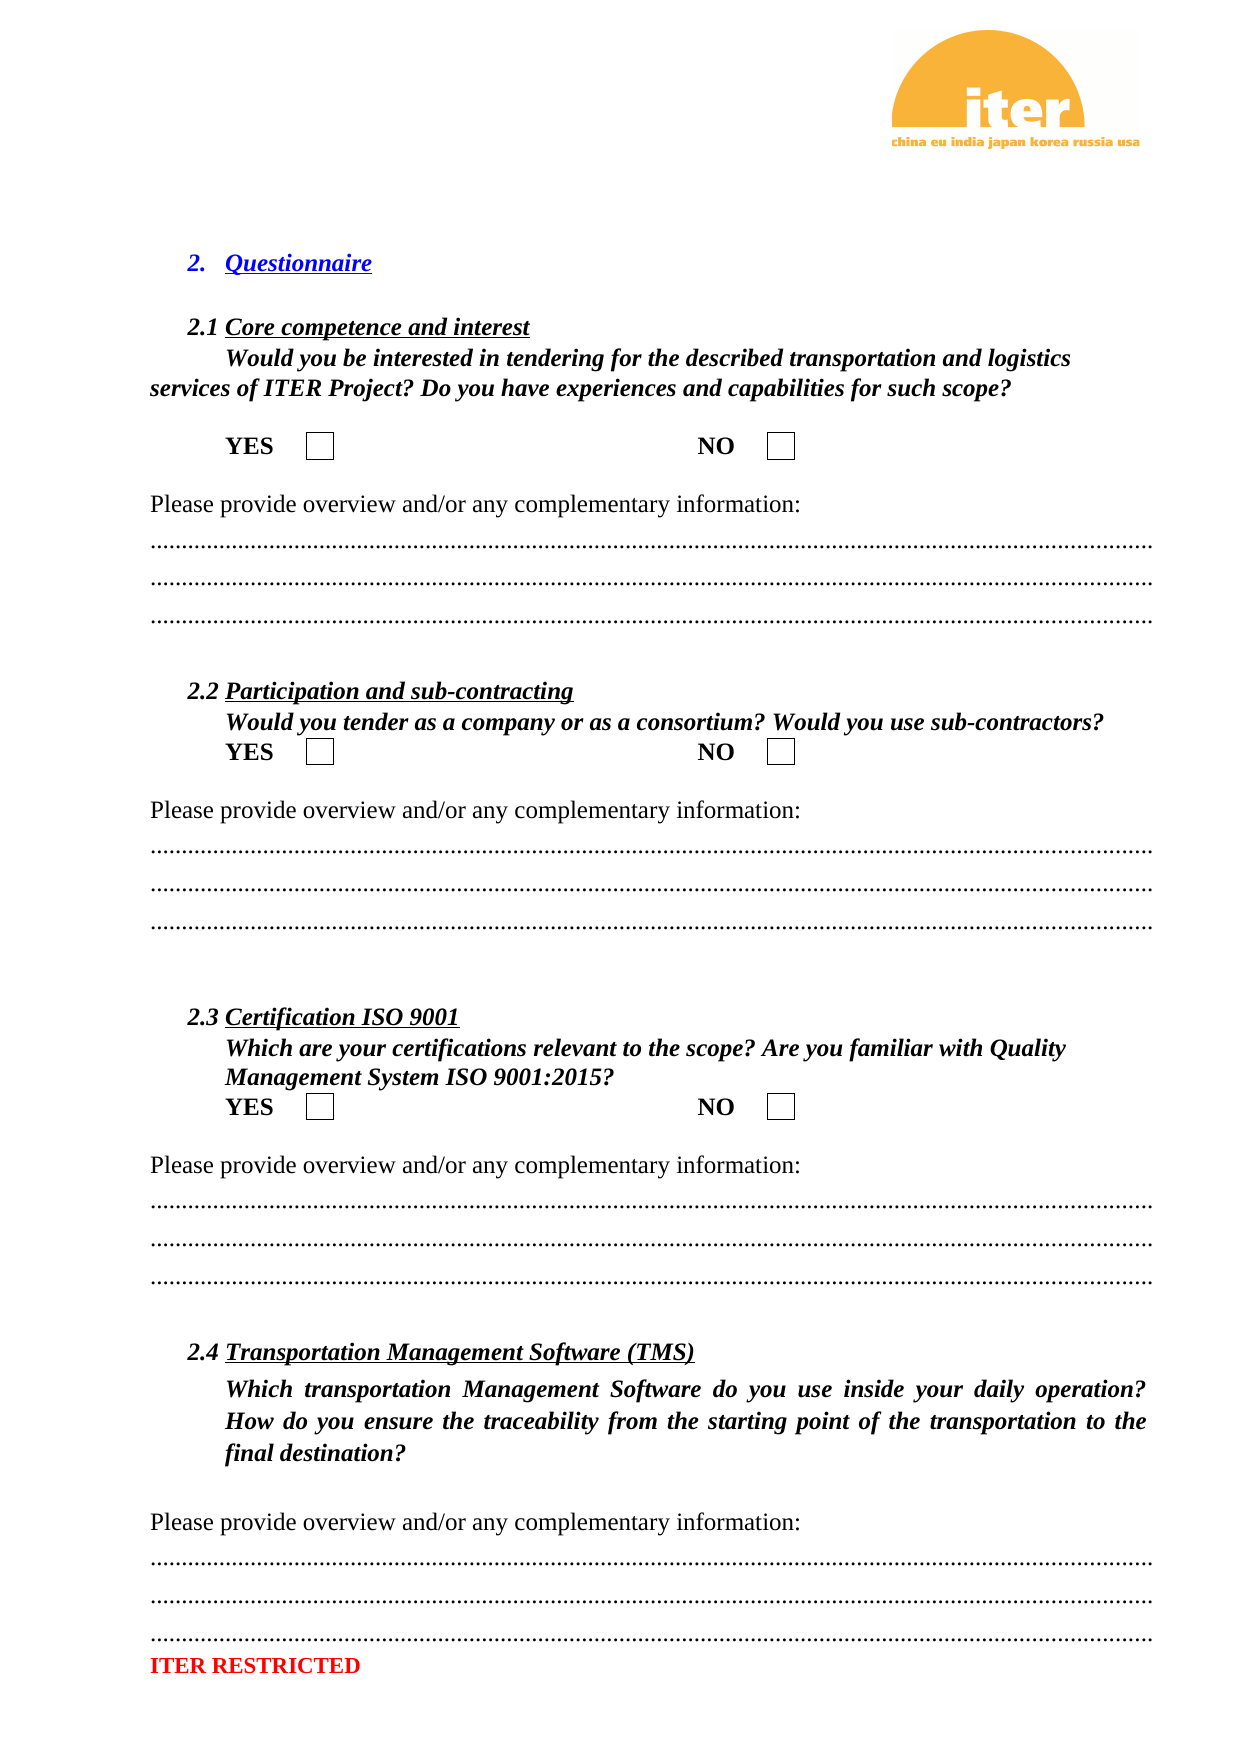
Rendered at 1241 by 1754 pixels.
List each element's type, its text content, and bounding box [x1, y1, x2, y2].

list Core competence and interest [187, 312, 1150, 341]
list Certification ISO 9001 [187, 1002, 1150, 1031]
subtitle Questionnaire [187, 248, 1150, 276]
text Please provide overview and/or any complementary information: [150, 1507, 1150, 1536]
list Which are your certifications relevant to the scope? Are you familiar with Quality Management System ISO 9001:2015? [225, 1033, 1150, 1092]
text Would you be interested in tendering for the described transportation and logistics services of ITER Project? Do you have experiences and capabilities for such scope? [150, 343, 1150, 402]
text Please provide overview and/or any complementary information: [150, 489, 1150, 518]
text Please provide overview and/or any complementary information: [150, 795, 1150, 824]
text Would you tender as a company or as a consortium? Would you use sub-contractors? [150, 707, 1150, 737]
text Please provide overview and/or any complementary information: [150, 1150, 1150, 1179]
list Participation and sub-contracting [187, 676, 1150, 705]
text Which transportation Management Software do you use inside your daily operation? How do you ensure the traceability from the starting point of the transportation to the final destination? [225, 1374, 1150, 1466]
list YES NO [225, 1092, 1150, 1121]
text YES NO [150, 737, 1150, 766]
list Transportation Management Software (TMS) [187, 1337, 1150, 1365]
text YES NO [150, 431, 1150, 460]
picture [892, 30, 1140, 149]
